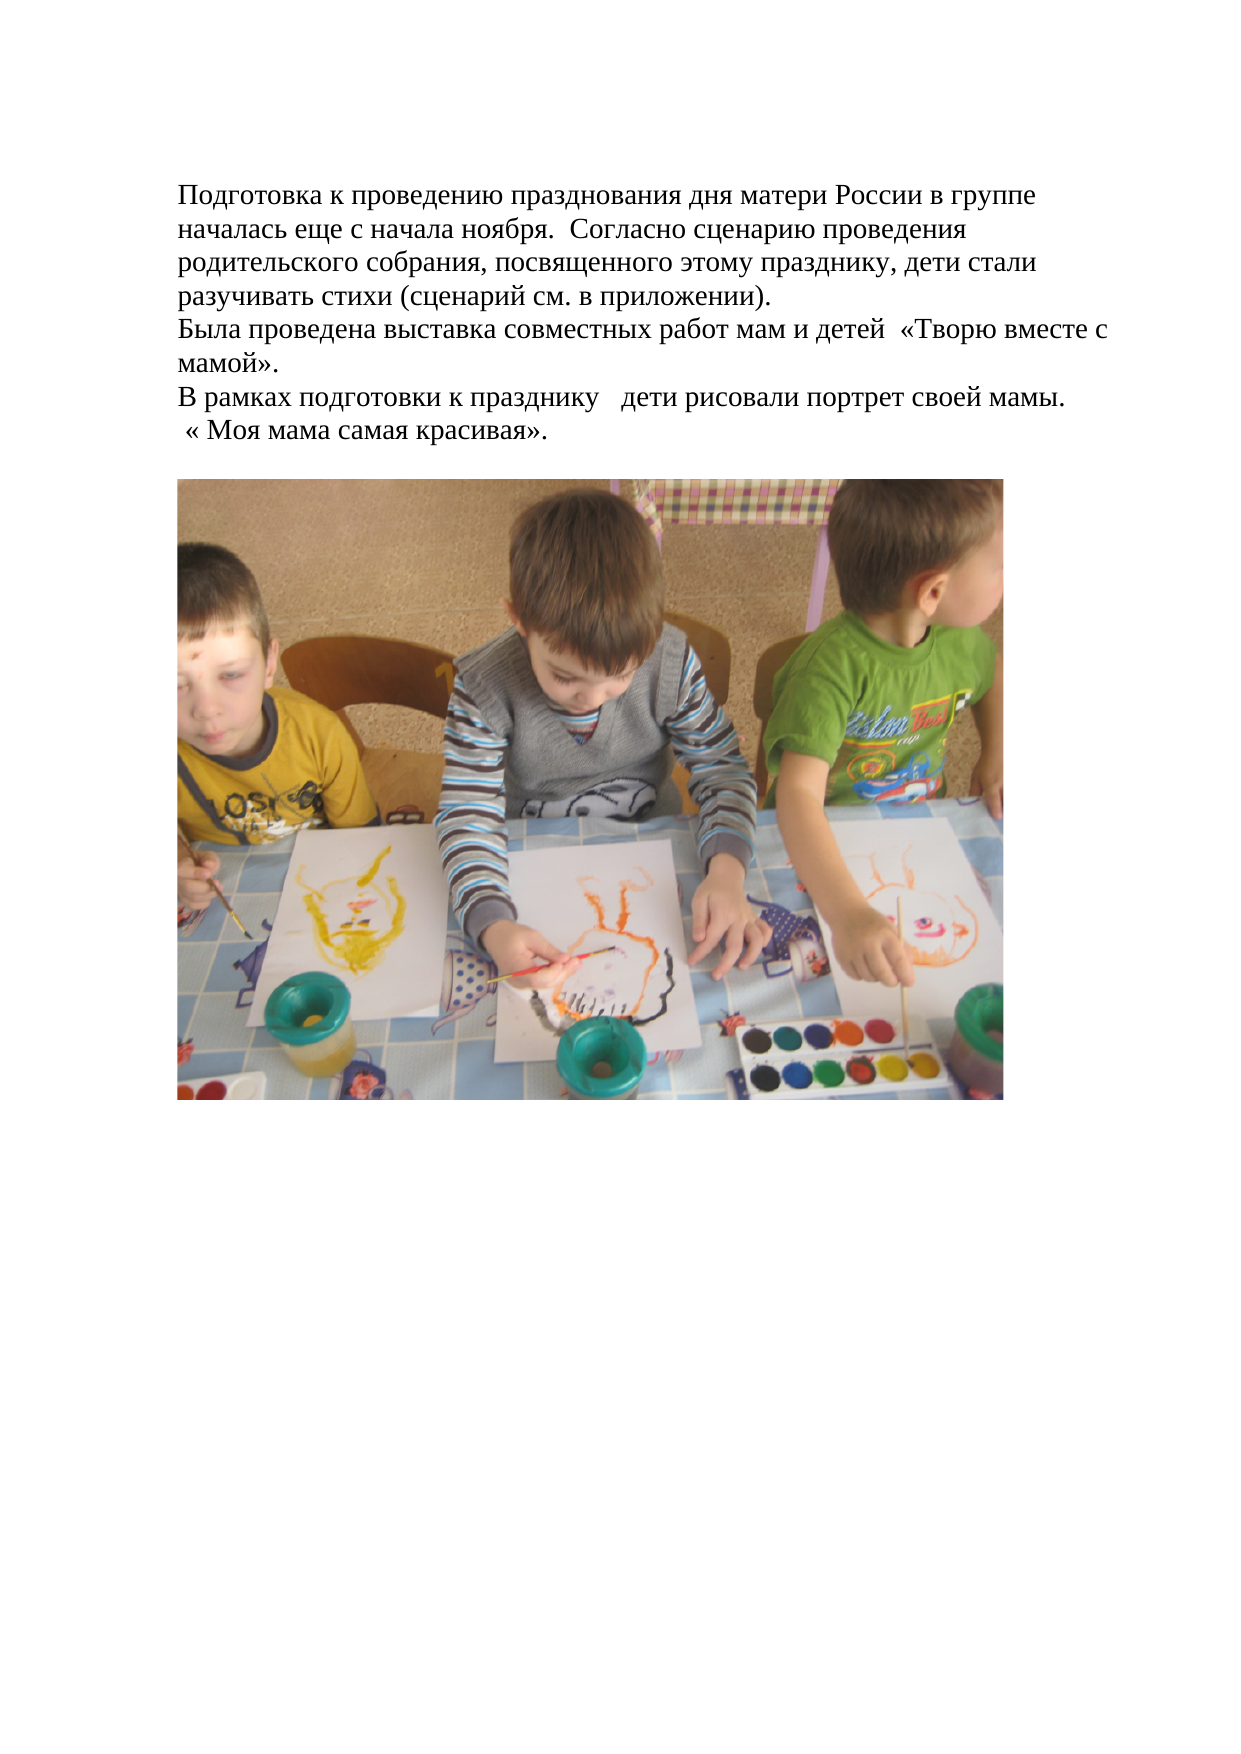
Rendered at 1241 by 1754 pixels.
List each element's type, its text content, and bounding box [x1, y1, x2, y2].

picture [177, 479, 1004, 1100]
text В рамках подготовки к празднику дети рисовали портрет своей мамы. [177, 379, 1152, 412]
text Была проведена выставка совместных работ мам и детей «Творю вместе с мамой». [177, 312, 1152, 379]
text « Моя мама самая красивая». [177, 412, 1152, 446]
text Подготовка к проведению празднования дня матери России в группе началась еще с начала ноября. Согласно сценарию проведения родительского собрания, посвященного этому празднику, дети стали разучивать стихи (сценарий см. в приложении). [177, 177, 1152, 312]
